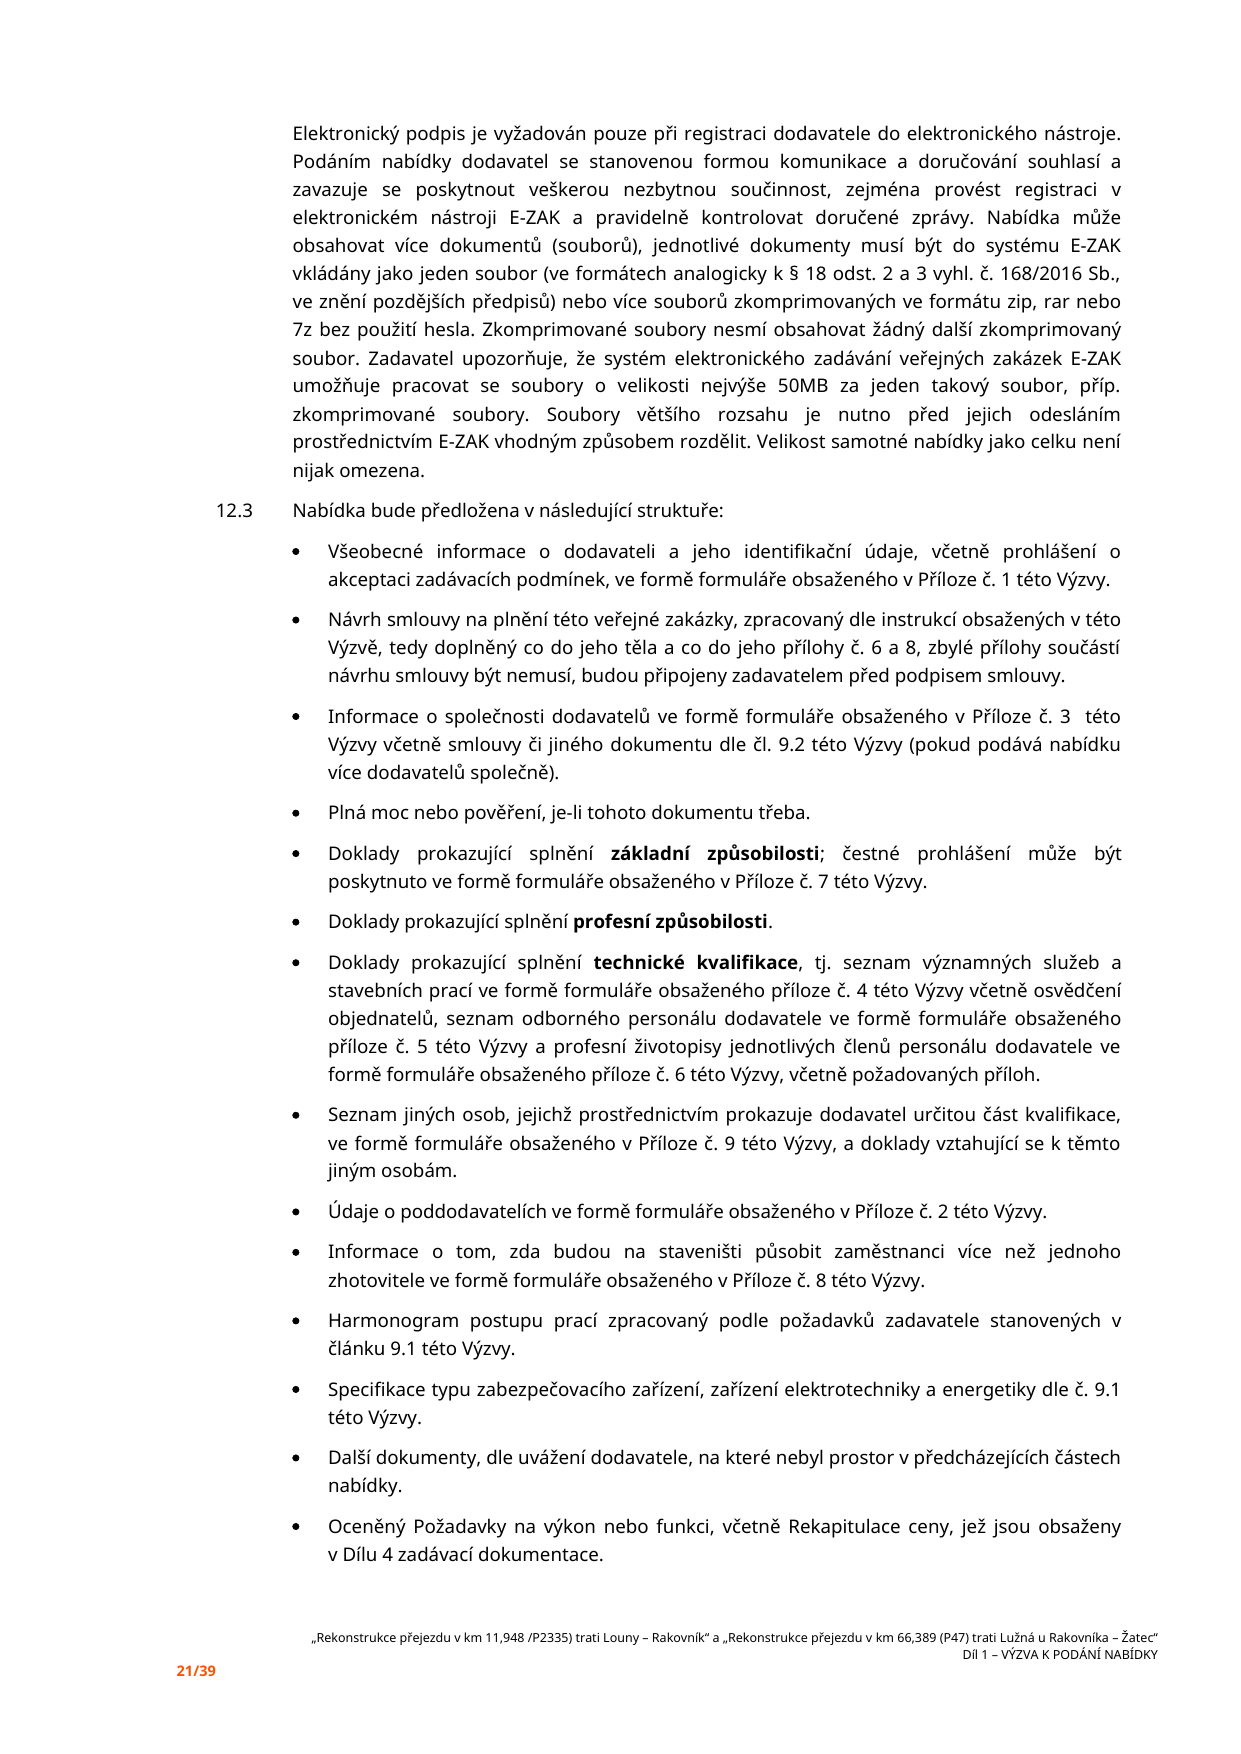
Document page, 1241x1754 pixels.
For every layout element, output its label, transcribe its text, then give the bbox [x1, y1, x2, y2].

text Oceněný Požadavky na výkon nebo funkci, včetně Rekapitulace ceny, jež jsou obsaženy v Dílu 4 zadávací dokumentace. [292, 1513, 1122, 1567]
text Údaje o poddodavatelích ve formě formuláře obsaženého v Příloze č. 2 této Výzvy. [292, 1198, 1122, 1224]
text Další dokumenty, dle uvážení dodavatele, na které nebyl prostor v předcházejících částech nabídky. [292, 1444, 1122, 1498]
text Doklady prokazující splnění technické kvalifikace, tj. seznam významných služeb a stavebních prací ve formě formuláře obsaženého příloze č. 4 této Výzvy včetně osvědčení objednatelů, seznam odborného personálu dodavatele ve formě formuláře obsaženého příloze č. 5 této Výzvy a profesní životopisy jednotlivých členů personálu dodavatele ve formě formuláře obsaženého příloze č. 6 této Výzvy, včetně požadovaných příloh. [292, 949, 1122, 1087]
text Doklady prokazující splnění profesní způsobilosti. [292, 909, 1122, 934]
text Seznam jiných osob, jejichž prostřednictvím prokazuje dodavatel určitou část kvalifikace, ve formě formuláře obsaženého v Příloze č. 9 této Výzvy, a doklady vztahující se k těmto jiným osobám. [292, 1102, 1122, 1183]
text Plná moc nebo pověření, je-li tohoto dokumentu třeba. [292, 799, 1122, 825]
text Harmonogram postupu prací zpracovaný podle požadavků zadavatele stanovených v článku 9.1 této Výzvy. [292, 1307, 1122, 1361]
text Specifikace typu zabezpečovacího zařízení, zařízení elektrotechniky a energetiky dle č. 9.1 této Výzvy. [292, 1376, 1122, 1429]
text Doklady prokazující splnění základní způsobilosti; čestné prohlášení může být poskytnuto ve formě formuláře obsaženého v Příloze č. 7 této Výzvy. [292, 840, 1122, 894]
text Nabídka bude předložena v následující struktuře: [216, 497, 1122, 523]
text Informace o společnosti dodavatelů ve formě formuláře obsaženého v Příloze č. 3 této Výzvy včetně smlouvy či jiného dokumentu dle čl. 9.2 této Výzvy (pokud podává nabídku více dodavatelů společně). [292, 703, 1122, 784]
text Návrh smlouvy na plnění této veřejné zakázky, zpracovaný dle instrukcí obsažených v této Výzvě, tedy doplněný co do jeho těla a co do jeho přílohy č. 6 a 8, zbylé přílohy součástí návrhu smlouvy být nemusí, budou připojeny zadavatelem před podpisem smlouvy. [292, 606, 1122, 688]
text Informace o tom, zda budou na staveništi působit zaměstnanci více než jednoho zhotovitele ve formě formuláře obsaženého v Příloze č. 8 této Výzvy. [292, 1239, 1122, 1292]
text Všeobecné informace o dodavateli a jeho identifikační údaje, včetně prohlášení o akceptaci zadávacích podmínek, ve formě formuláře obsaženého v Příloze č. 1 této Výzvy. [292, 538, 1122, 591]
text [216, 121, 1122, 482]
